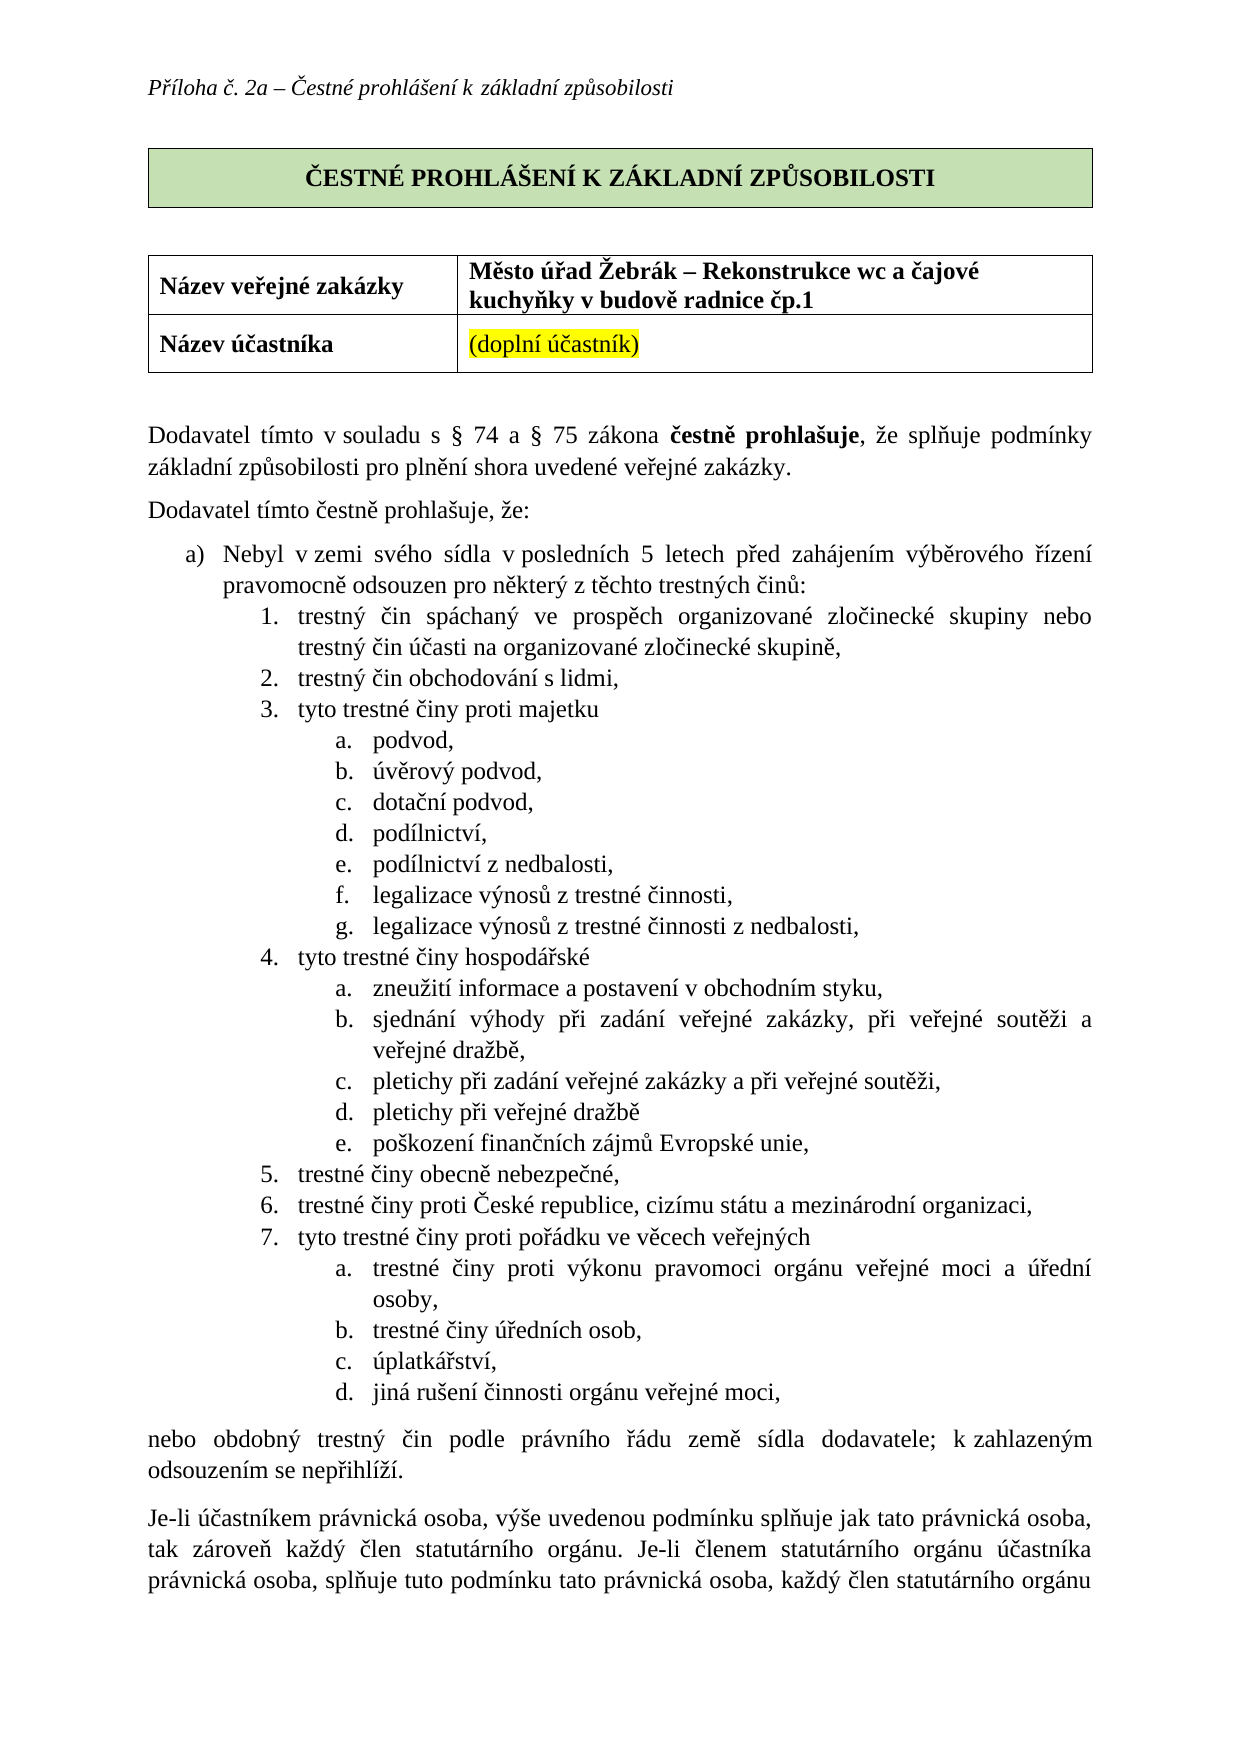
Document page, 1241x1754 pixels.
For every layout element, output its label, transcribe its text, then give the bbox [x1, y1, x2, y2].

table_header Město úřad Žebrák – Rekonstrukce wc a čajové kuchyňky v budově radnice čp.1 [458, 256, 1092, 314]
list úplatkářství, [335, 1346, 1093, 1374]
list Nebyl v zemi svého sídla v posledních 5 letech před zahájením výběrového řízení pravomocně odsouzen pro některý z těchto trestných činů: [185, 539, 1093, 598]
list trestný čin obchodování s lidmi, [260, 663, 1093, 692]
list trestné činy úředních osob, [335, 1315, 1093, 1343]
table_header Název veřejné zakázky [149, 256, 457, 314]
list trestné činy proti výkonu pravomoci orgánu veřejné moci a úřední osoby, [335, 1253, 1093, 1312]
list legalizace výnosů z trestné činnosti z nedbalosti, [335, 911, 1093, 940]
list sjednání výhody při zadání veřejné zakázky, při veřejné soutěži a veřejné dražbě, [335, 1004, 1093, 1064]
list legalizace výnosů z trestné činnosti, [335, 880, 1093, 909]
list úvěrový podvod, [335, 756, 1093, 785]
list trestné činy obecně nebezpečné, [260, 1159, 1093, 1188]
text nebo obdobný trestný čin podle právního řádu země sídla dodavatele; k zahlazeným odsouzením se nepřihlíží. [148, 1424, 1093, 1484]
list podvod, [335, 725, 1093, 754]
list trestný čin spáchaný ve prospěch organizované zločinecké skupiny nebo trestný čin účasti na organizované zločinecké skupině, [260, 601, 1093, 661]
list podílnictví z nedbalosti, [335, 849, 1093, 878]
table_header ČESTNÉ PROHLÁŠENÍ K ZÁKLADNÍ ZPŮSOBILOSTI [149, 149, 1092, 207]
list trestné činy proti České republice, cizímu státu a mezinárodní organizaci, [260, 1191, 1093, 1219]
text Dodavatel tímto čestně prohlašuje, že: [148, 495, 1093, 524]
list tyto trestné činy proti majetku [260, 694, 1093, 723]
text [148, 1503, 1093, 1594]
list tyto trestné činy proti pořádku ve věcech veřejných [260, 1222, 1093, 1250]
list tyto trestné činy hospodářské [260, 942, 1093, 971]
list dotační podvod, [335, 787, 1093, 816]
list zneužití informace a postavení v obchodním styku, [335, 973, 1093, 1002]
list pletichy při zadání veřejné zakázky a při veřejné soutěži, [335, 1066, 1093, 1095]
list poškození finančních zájmů Evropské unie, [335, 1128, 1093, 1157]
list podílnictví, [335, 818, 1093, 847]
table_cell (doplní účastník) [458, 315, 1092, 372]
list pletichy při veřejné dražbě [335, 1097, 1093, 1126]
table_cell Název účastníka [149, 315, 457, 372]
list jiná rušení činnosti orgánu veřejné moci, [335, 1377, 1093, 1406]
text Dodavatel tímto v souladu s § 74 a § 75 zákona čestně prohlašuje, že splňuje podmínky základní způsobilosti pro plnění shora uvedené veřejné zakázky. [148, 421, 1093, 480]
